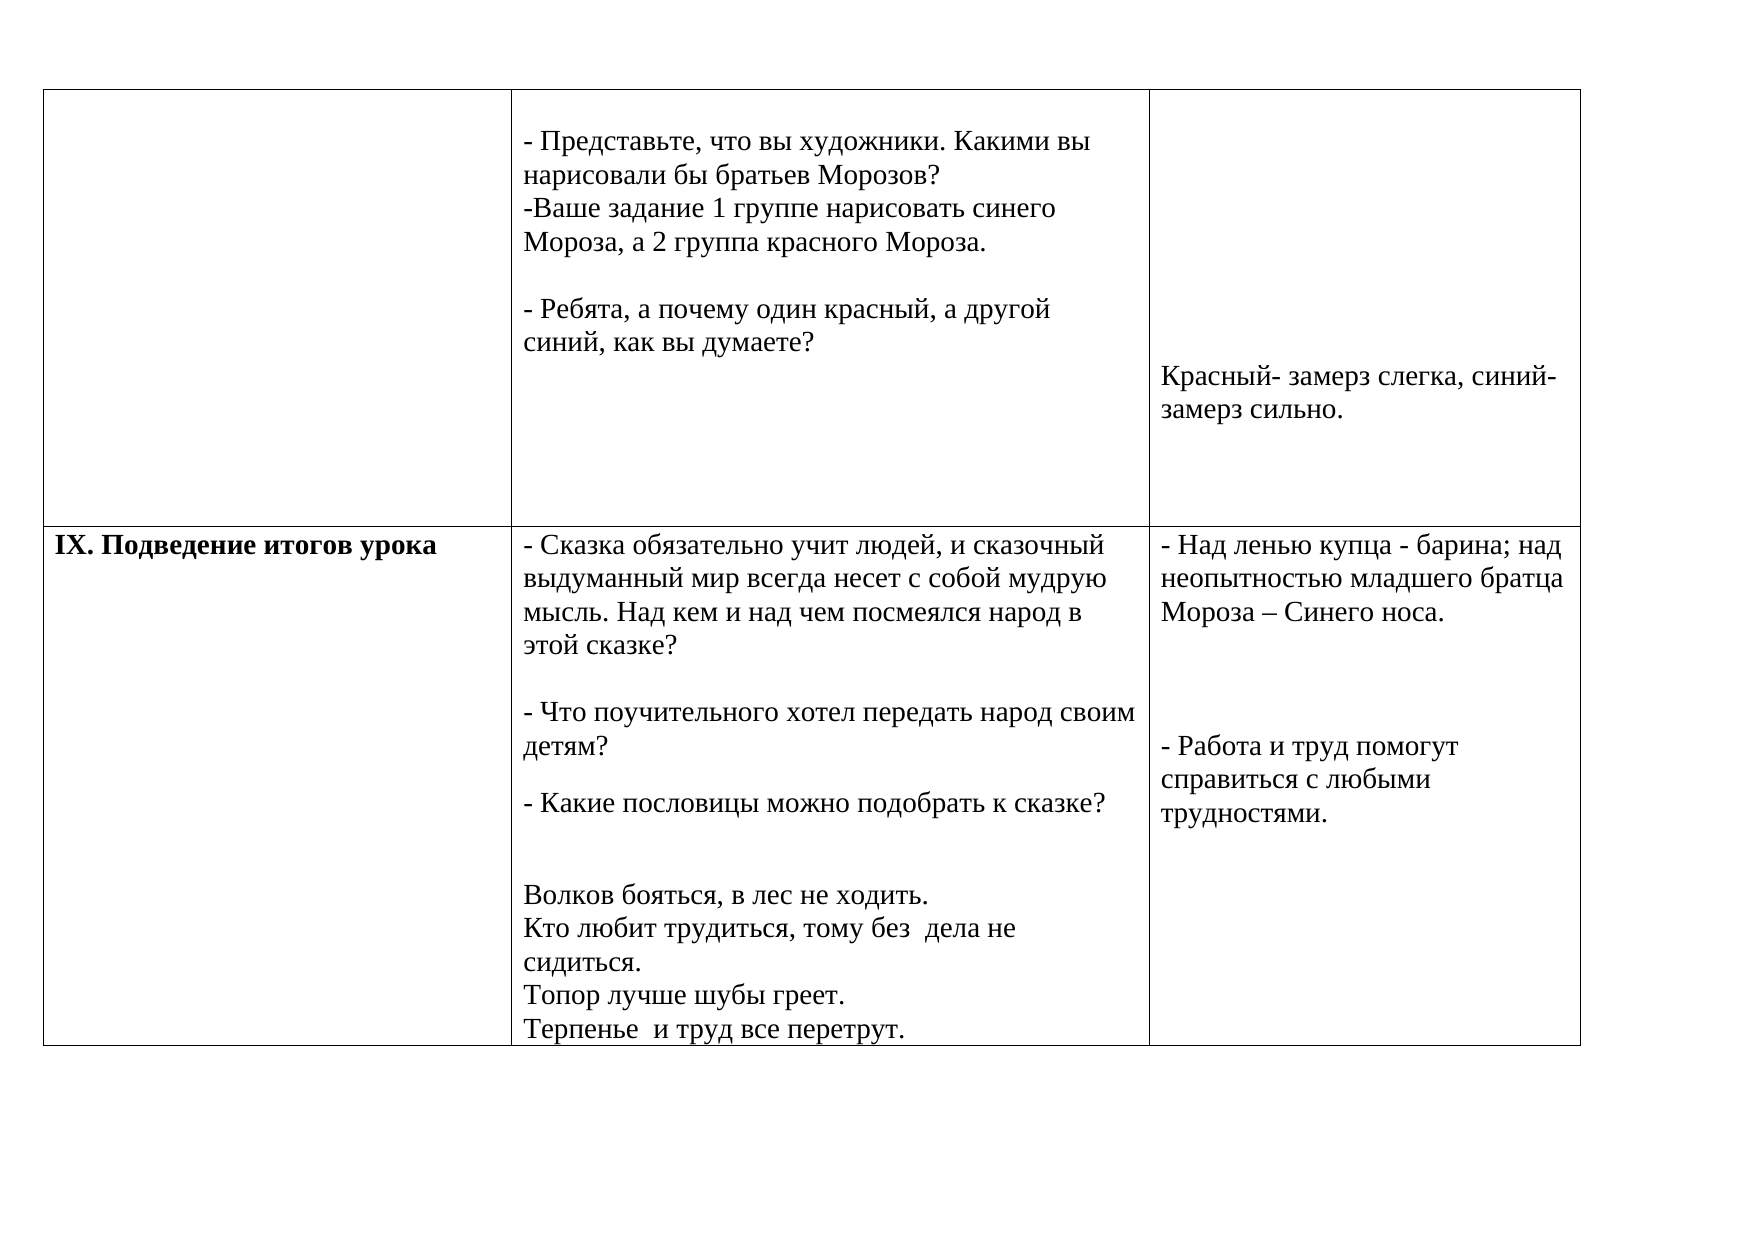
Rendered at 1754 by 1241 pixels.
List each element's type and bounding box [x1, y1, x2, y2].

table_cell [512, 90, 1149, 526]
table_cell [512, 527, 1149, 1044]
table_cell [44, 90, 511, 526]
table_cell [1150, 90, 1580, 526]
table_cell [1150, 527, 1580, 1044]
table_cell [44, 527, 511, 1044]
